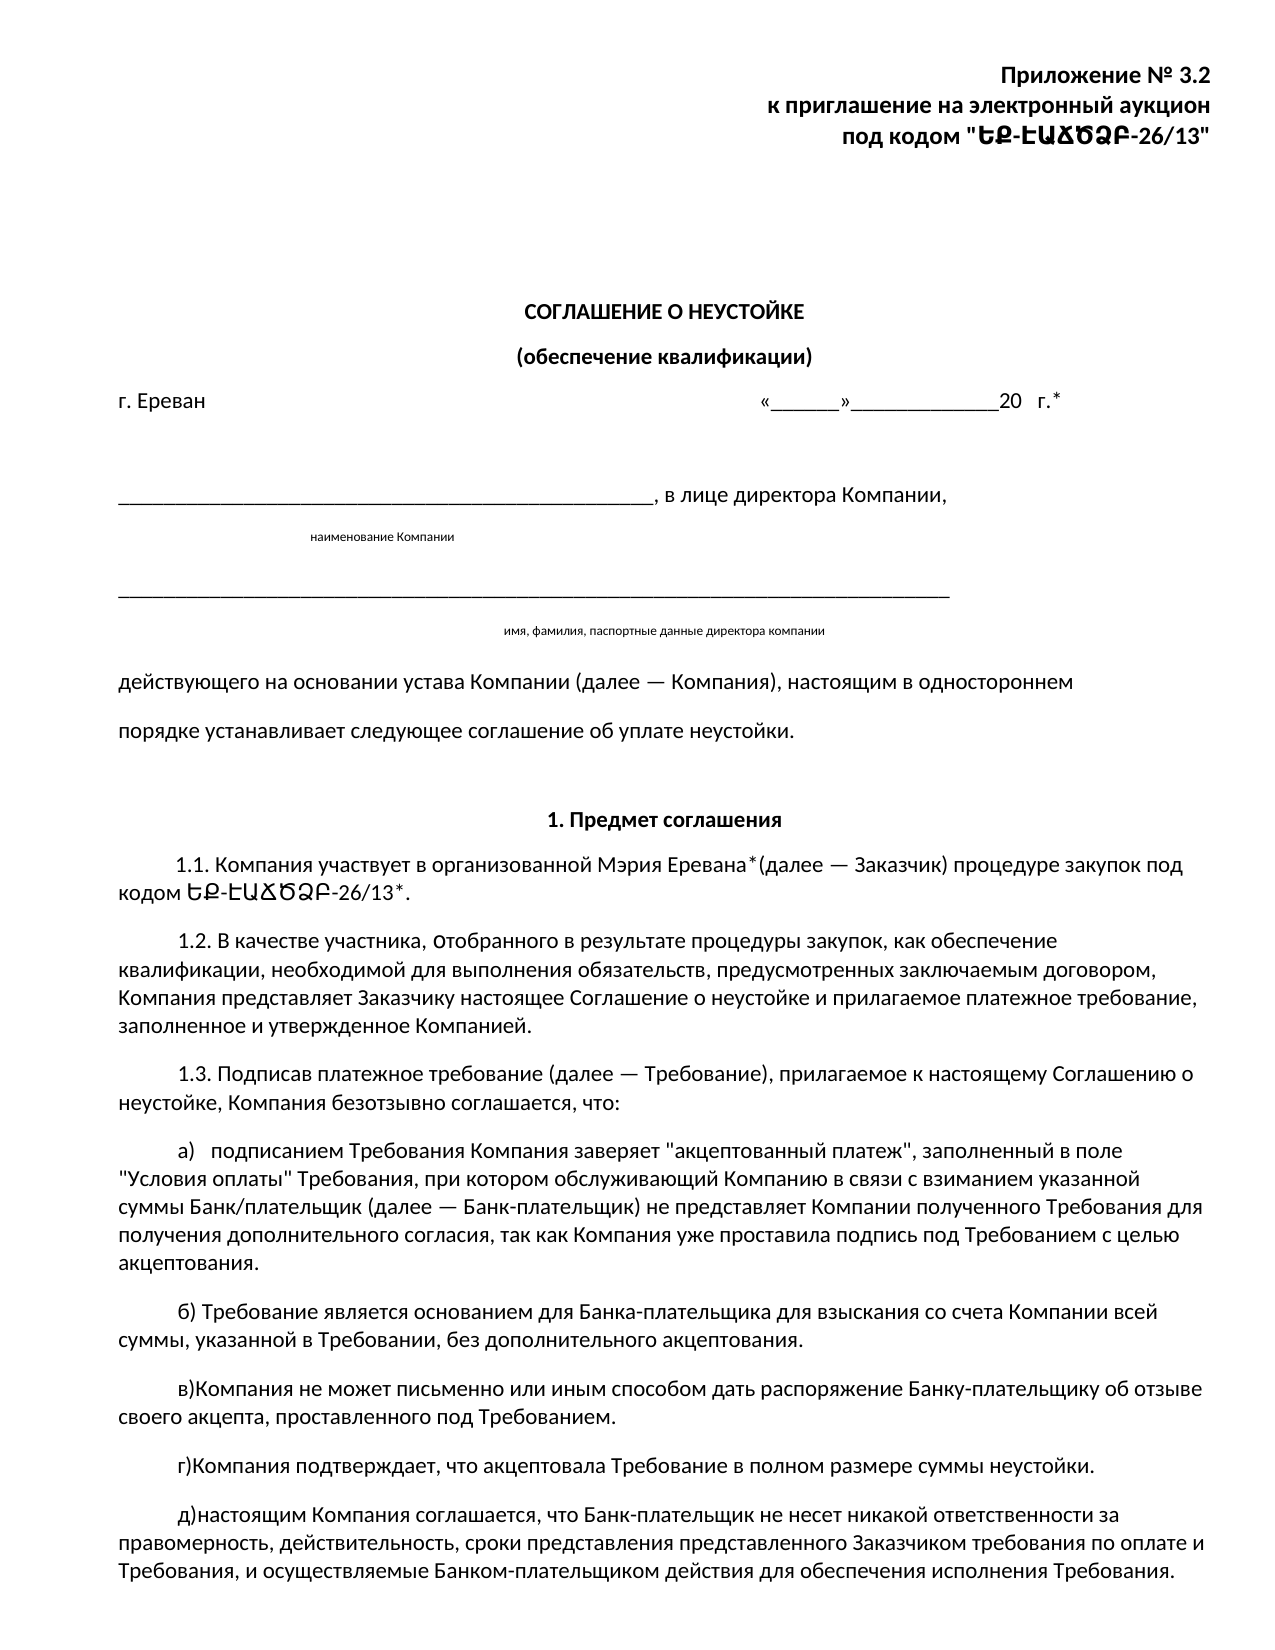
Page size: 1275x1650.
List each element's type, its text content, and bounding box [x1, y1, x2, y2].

text под кодом "ԵՔ-ԷԱՃԾՁԲ-26/13" [148, 120, 1211, 151]
text имя, фамилия, паспортные данные директора компании [118, 622, 1211, 650]
table_header «______»_____________20 г.* [605, 387, 1074, 435]
text 1.3. Подписав платежное требование (далее — Требование), прилагаемое к настоящему Соглашению о неустойке, Компания безотзывно соглашается, что: [118, 1059, 1211, 1116]
text а) подписанием Требования Компания заверяет "акцептованный платеж", заполненный в поле "Условия оплаты" Требования, при котором обслуживающий Компанию в связи с взиманием указанной суммы Банк/плательщик (далее — Банк-плательщик) не представляет Компании полученного Требования для получения дополнительного согласия, так как Компания уже проставила подпись под Требованием с целью акцептования. [118, 1136, 1211, 1277]
text Приложение № 3.2 [118, 59, 1211, 89]
text 1.1. Компания участвует в организованной Мэрия Еревана*(далее — Заказчик) процедуре закупок под кодом ԵՔ-ԷԱՃԾՁԲ-26/13*. [118, 850, 1211, 906]
text 1.2. В качестве участника, օтобранного в результате процедуры закупок, как обеспечение квалификации, необходимой для выполнения обязательств, предусмотренных заключаемым договором, Kомпания представляет Заказчику настоящее Соглашение о неустойке и прилагаемое платежное требование, заполненное и утвержденное Компанией. [118, 927, 1211, 1039]
text (обеспечение квалификации) [118, 342, 1211, 370]
text г)Компания подтверждает, что акцептовала Требование в полном размере суммы неустойки. [118, 1451, 1211, 1479]
text 1. Предмет соглашения [118, 805, 1211, 833]
text наименование Компании [310, 529, 1211, 557]
text д)настоящим Компания соглашается, что Банк-плательщик не несет никакой ответственности за правомерность, действительность, сроки представления представленного Заказчиком требования по оплате и Требования, и осуществляемые Банком-плательщиком действия для обеспечения исполнения Требования. [118, 1500, 1211, 1584]
table_header г. Ереван [107, 387, 605, 435]
text действующего на основании устава Компании (далее — Компания), настоящим в одностороннем [118, 667, 1211, 695]
text СОГЛАШЕНИЕ О НЕУСТОЙКЕ [118, 297, 1211, 325]
text б) Требование является основанием для Банка-плательщика для взыскания со счета Компании всей суммы, указанной в Требовании, без дополнительного акцептования. [118, 1297, 1211, 1353]
text в)Компания не может письменно или иным способом дать распоряжение Банку-плательщику об отзыве своего акцепта, проставленного под Требованием. [118, 1374, 1211, 1430]
text _________________________________________________________________________ [118, 573, 1211, 601]
text _______________________________________________, в лице директора Компании, [118, 480, 1211, 508]
text порядке устанавливает следующее соглашение об уплате неустойки. [118, 716, 1211, 744]
text к приглашение на электронный аукцион [148, 89, 1211, 120]
